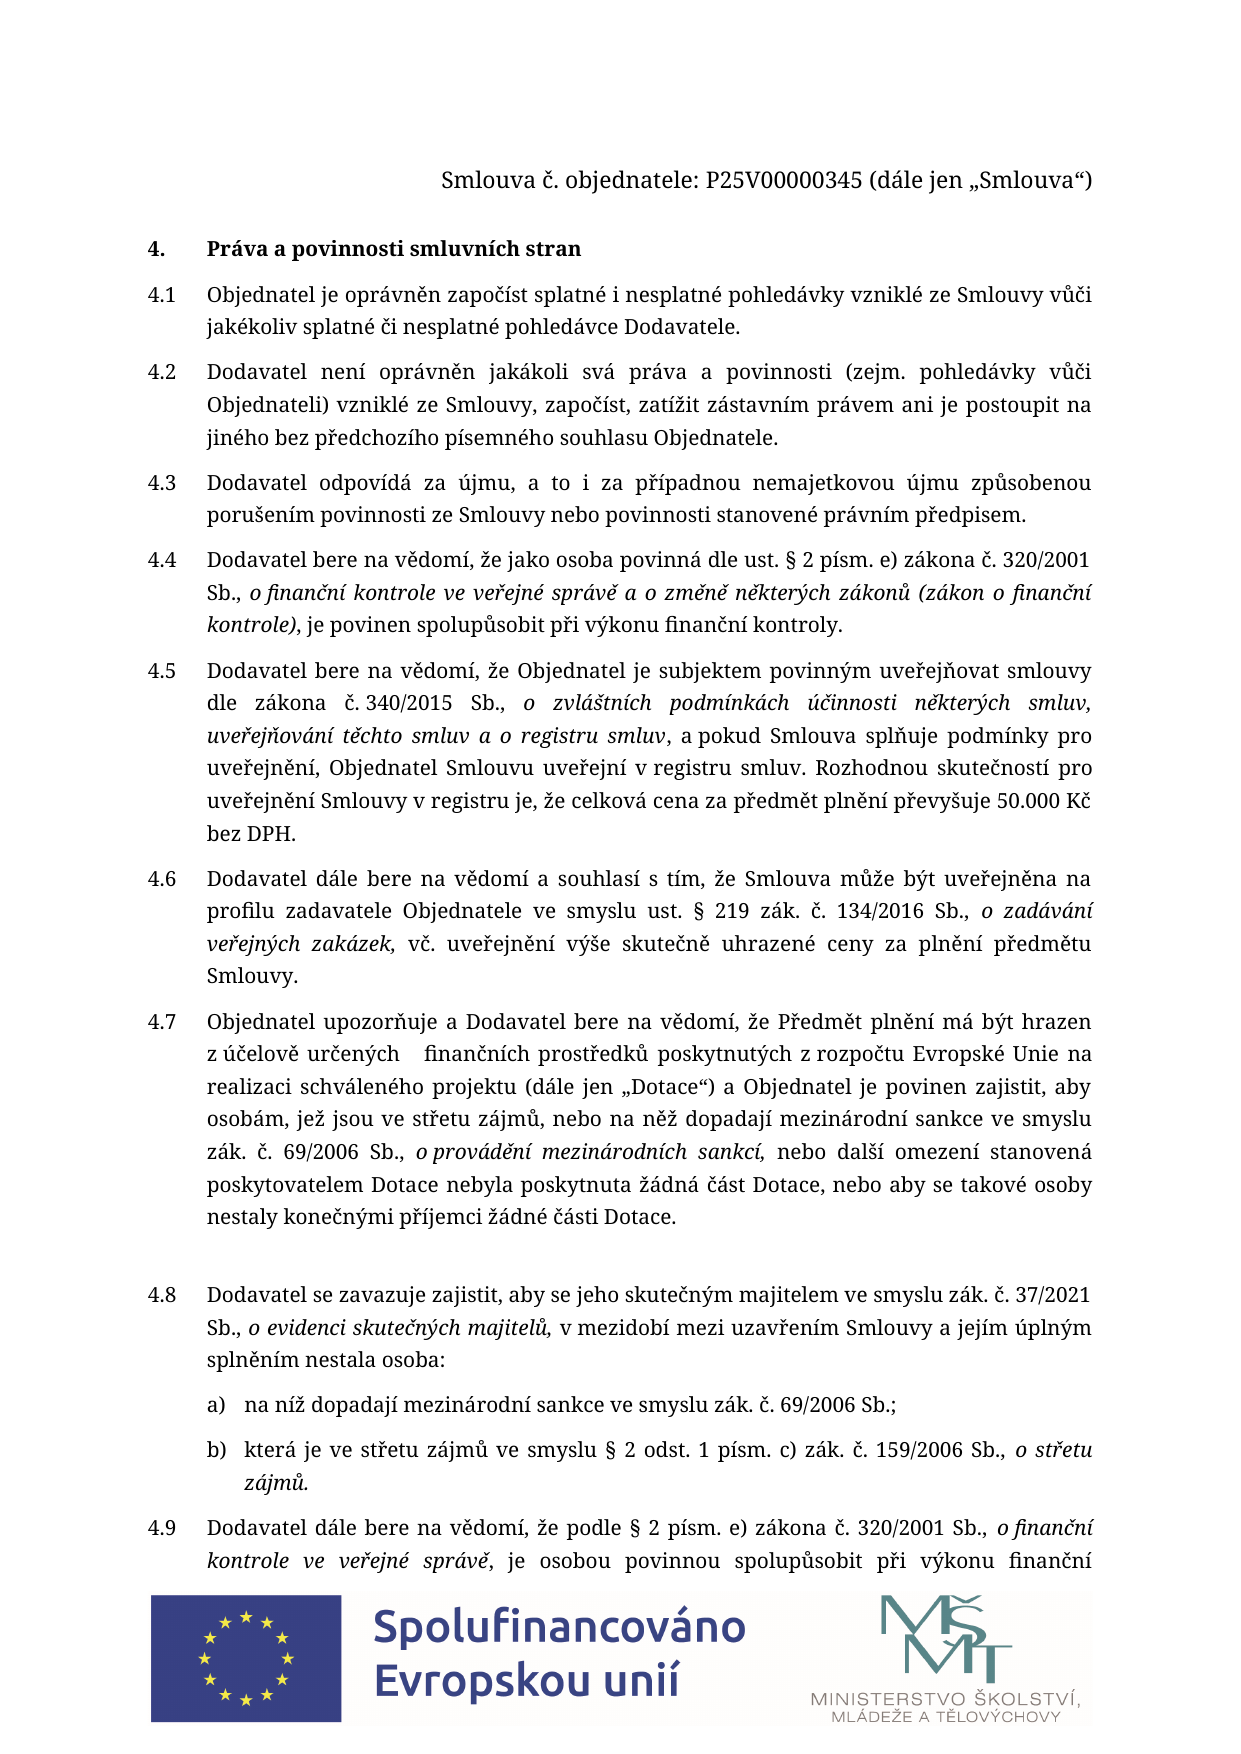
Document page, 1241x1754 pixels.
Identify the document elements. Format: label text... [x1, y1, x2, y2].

list Dodavatel odpovídá za újmu, a to i za případnou nemajetkovou újmu způsobenou porušením povinnosti ze Smlouvy nebo povinnosti stanovené právním předpisem. [148, 468, 1093, 529]
list Dodavatel bere na vědomí, že Objednatel je subjektem povinným uveřejňovat smlouvy dle zákona č. 340/2015 Sb., o zvláštních podmínkách účinnosti některých smluv, uveřejňování těchto smluv a o registru smluv, a pokud Smlouva splňuje podmínky pro uveřejnění, Objednatel Smlouvu uveřejní v registru smluv. Rozhodnou skutečností pro uveřejnění Smlouvy v registru je, že celková cena za předmět plnění převyšuje 50.000 Kč bez DPH. [148, 656, 1093, 847]
list Dodavatel dále bere na vědomí a souhlasí s tím, že Smlouva může být uveřejněna na profilu zadavatele Objednatele ve smyslu ust. § 219 zák. č. 134/2016 Sb., o zadávání veřejných zakázek, vč. uveřejnění výše skutečně uhrazené ceny za plnění předmětu Smlouvy. [148, 864, 1093, 990]
list Dodavatel se zavazuje zajistit, aby se jeho skutečným majitelem ve smyslu zák. č. 37/2021 Sb., o evidenci skutečných majitelů, v mezidobí mezi uzavřením Smlouvy a jejím úplným splněním nestala osoba: [148, 1280, 1093, 1374]
list Práva a povinnosti smluvních stran [148, 234, 1093, 263]
list Objednatel upozorňuje a Dodavatel bere na vědomí, že Předmět plnění má být hrazen z účelově určených finančních prostředků poskytnutých z rozpočtu Evropské Unie na realizaci schváleného projektu (dále jen „Dotace“) a Objednatel je povinen zajistit, aby osobám, jež jsou ve střetu zájmů, nebo na něž dopadají mezinárodní sankce ve smyslu zák. č. 69/2006 Sb., o provádění mezinárodních sankcí, nebo další omezení stanovená poskytovatelem Dotace nebyla poskytnuta žádná část Dotace, nebo aby se takové osoby nestaly konečnými příjemci žádné části Dotace. [148, 1007, 1093, 1231]
picture [147, 1591, 1093, 1726]
list na níž dopadají mezinárodní sankce ve smyslu zák. č. 69/2006 Sb.; [207, 1390, 1093, 1419]
list Objednatel je oprávněn započíst splatné i nesplatné pohledávky vzniklé ze Smlouvy vůči jakékoliv splatné či nesplatné pohledávce Dodavatele. [148, 280, 1093, 341]
list která je ve střetu zájmů ve smyslu § 2 odst. 1 písm. c) zák. č. 159/2006 Sb., o střetu zájmů. [207, 1436, 1093, 1497]
list Dodavatel bere na vědomí, že jako osoba povinná dle ust. § 2 písm. e) zákona č. 320/2001 Sb., o finanční kontrole ve veřejné správě a o změně některých zákonů (zákon o finanční kontrole), je povinen spolupůsobit při výkonu finanční kontroly. [148, 545, 1093, 639]
list Dodavatel není oprávněn jakákoli svá práva a povinnosti (zejm. pohledávky vůči Objednateli) vzniklé ze Smlouvy, započíst, zatížit zástavním právem ani je postoupit na jiného bez předchozího písemného souhlasu Objednatele. [148, 357, 1093, 451]
